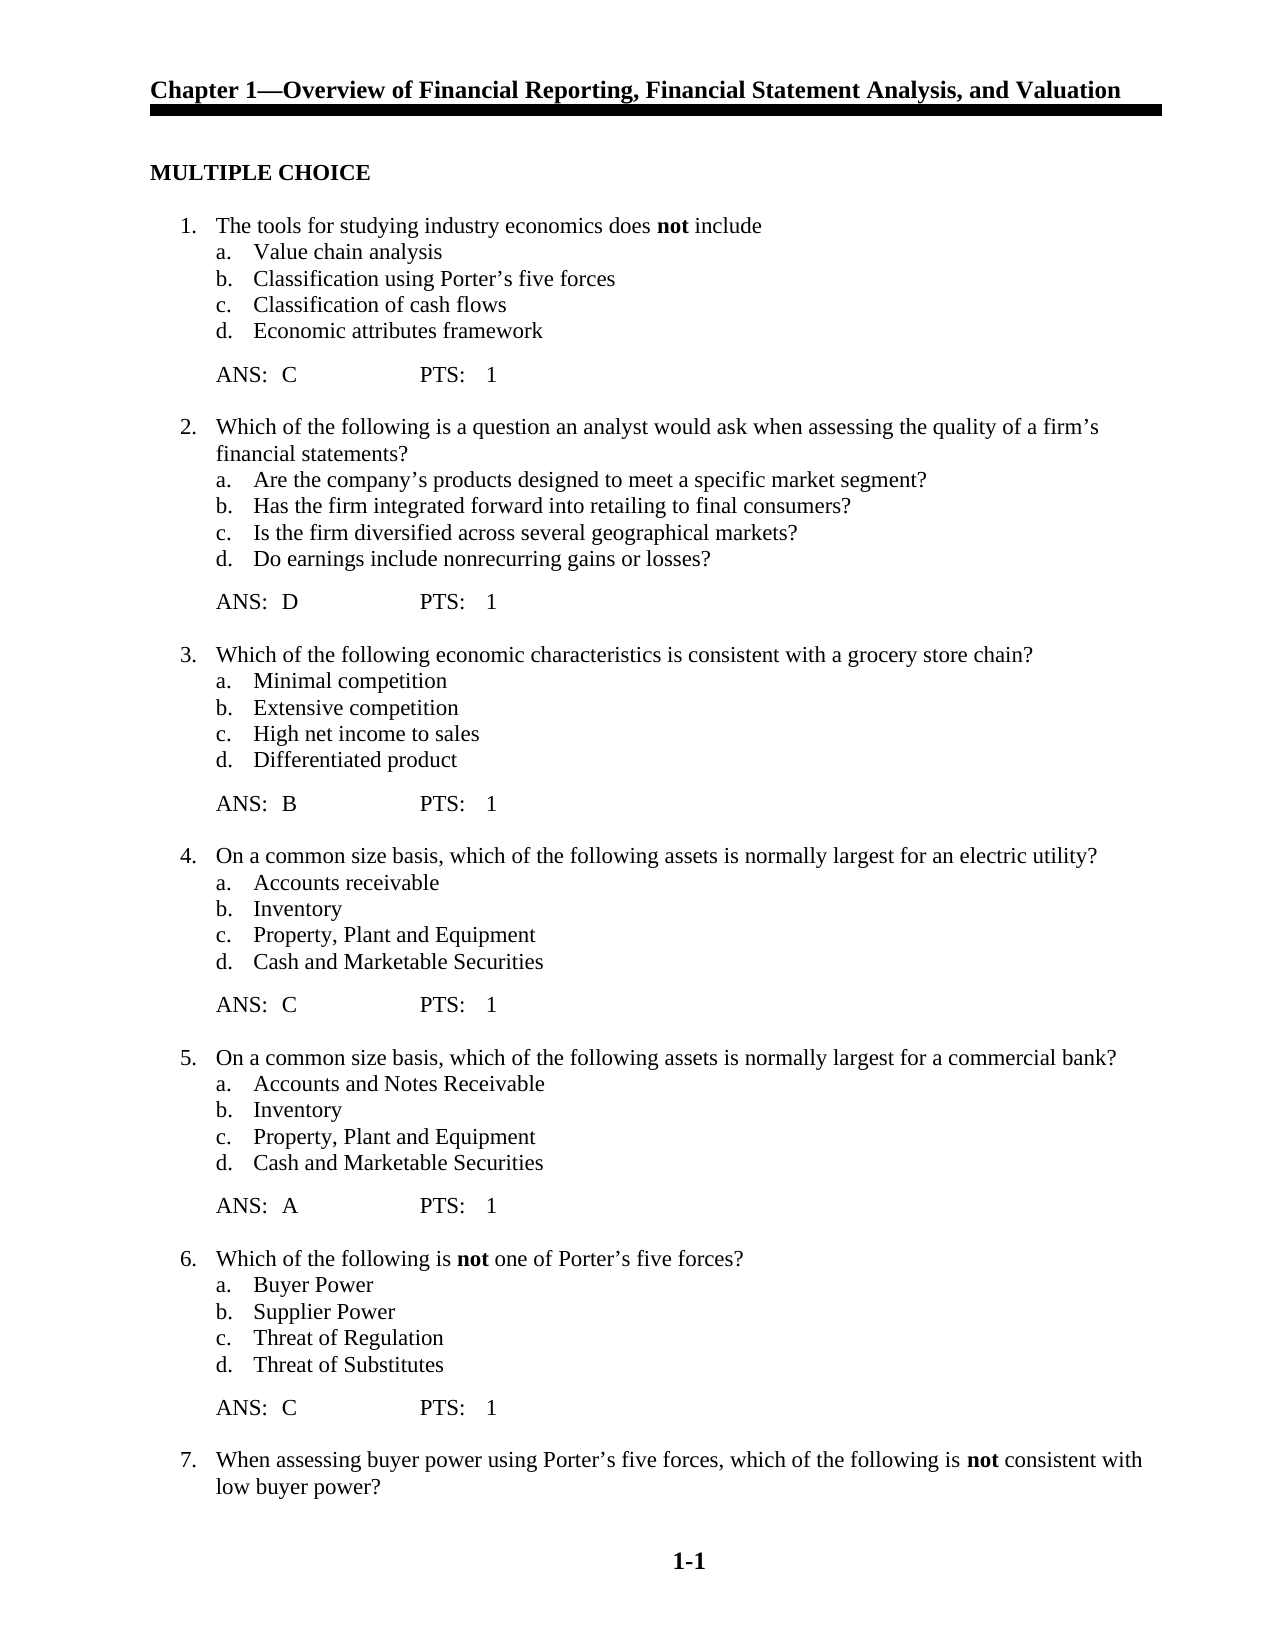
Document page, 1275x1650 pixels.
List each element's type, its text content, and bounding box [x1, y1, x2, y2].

table_cell d. [211, 1149, 248, 1176]
table_cell d. [211, 747, 248, 773]
text ANS: C PTS: 1 [216, 361, 1162, 387]
table_header Buyer Power [249, 1272, 1092, 1298]
table_cell Cash and Marketable Securities [249, 948, 1092, 974]
table_header Are the company’s products designed to meet a specific market segment? [249, 466, 1092, 492]
table_cell Property, Plant and Equipment [249, 1123, 1092, 1149]
text 5. On a common size basis, which of the following assets is normally largest for a commercial bank? [150, 1044, 1162, 1070]
table_cell Classification using Porter’s five forces [249, 265, 1092, 291]
table_cell Is the firm diversified across several geographical markets? [249, 519, 1092, 545]
text 4. On a common size basis, which of the following assets is normally largest for an electric utility? [150, 842, 1162, 869]
table_header a. [211, 668, 248, 694]
table_cell Threat of Substitutes [249, 1351, 1092, 1377]
text ANS: C PTS: 1 [216, 1394, 1162, 1420]
table_cell c. [211, 720, 248, 747]
table_cell b. [211, 895, 248, 922]
table_header a. [211, 869, 248, 895]
table_cell Differentiated product [249, 747, 1092, 773]
table_header a. [211, 466, 248, 492]
table_header Minimal competition [249, 668, 1092, 694]
table_header a. [211, 1070, 248, 1097]
table_cell Supplier Power [249, 1298, 1092, 1324]
text ANS: B PTS: 1 [216, 790, 1162, 816]
table_cell b. [211, 493, 248, 519]
table_cell d. [211, 1351, 248, 1377]
table_cell Do earnings include nonrecurring gains or losses? [249, 545, 1092, 572]
table_header Value chain analysis [249, 239, 1092, 265]
text Chapter 1—Overview of Financial Reporting, Financial Statement Analysis, and Valuation [150, 75, 1162, 104]
text 2. Which of the following is a question an analyst would ask when assessing the quality of a firm’s financial statements? [150, 413, 1162, 466]
table_cell b. [211, 265, 248, 291]
text ANS: D PTS: 1 [216, 588, 1162, 615]
text ANS: C PTS: 1 [216, 991, 1162, 1017]
table_cell c. [211, 1123, 248, 1149]
table_cell Inventory [249, 1097, 1092, 1123]
text ANS: A PTS: 1 [216, 1192, 1162, 1219]
table_cell Has the firm integrated forward into retailing to final consumers? [249, 493, 1092, 519]
text MULTIPLE CHOICE [150, 159, 1162, 186]
table_cell c. [211, 291, 248, 317]
table_cell c. [211, 1324, 248, 1351]
table_header a. [211, 1272, 248, 1298]
table_cell Threat of Regulation [249, 1324, 1092, 1351]
table_cell Property, Plant and Equipment [249, 922, 1092, 948]
table_header Accounts and Notes Receivable [249, 1070, 1092, 1097]
text 7. When assessing buyer power using Porter’s five forces, which of the following is not consistent with low buyer power? [150, 1447, 1162, 1499]
table_cell Extensive competition [249, 694, 1092, 720]
table_cell b. [211, 1097, 248, 1123]
table_cell b. [211, 694, 248, 720]
table_cell d. [211, 948, 248, 974]
table_cell Classification of cash flows [249, 291, 1092, 317]
table_cell Inventory [249, 895, 1092, 922]
table_header Accounts receivable [249, 869, 1092, 895]
table_header a. [211, 239, 248, 265]
table_cell d. [211, 545, 248, 572]
table_cell c. [211, 519, 248, 545]
text 1. The tools for studying industry economics does not include [150, 212, 1162, 238]
table_cell d. [211, 318, 248, 344]
table_cell Cash and Marketable Securities [249, 1149, 1092, 1176]
text 3. Which of the following economic characteristics is consistent with a grocery store chain? [150, 641, 1162, 667]
table_cell High net income to sales [249, 720, 1092, 747]
table_cell b. [211, 1298, 248, 1324]
table_cell Economic attributes framework [249, 318, 1092, 344]
text 6. Which of the following is not one of Porter’s five forces? [150, 1245, 1162, 1272]
table_cell c. [211, 922, 248, 948]
